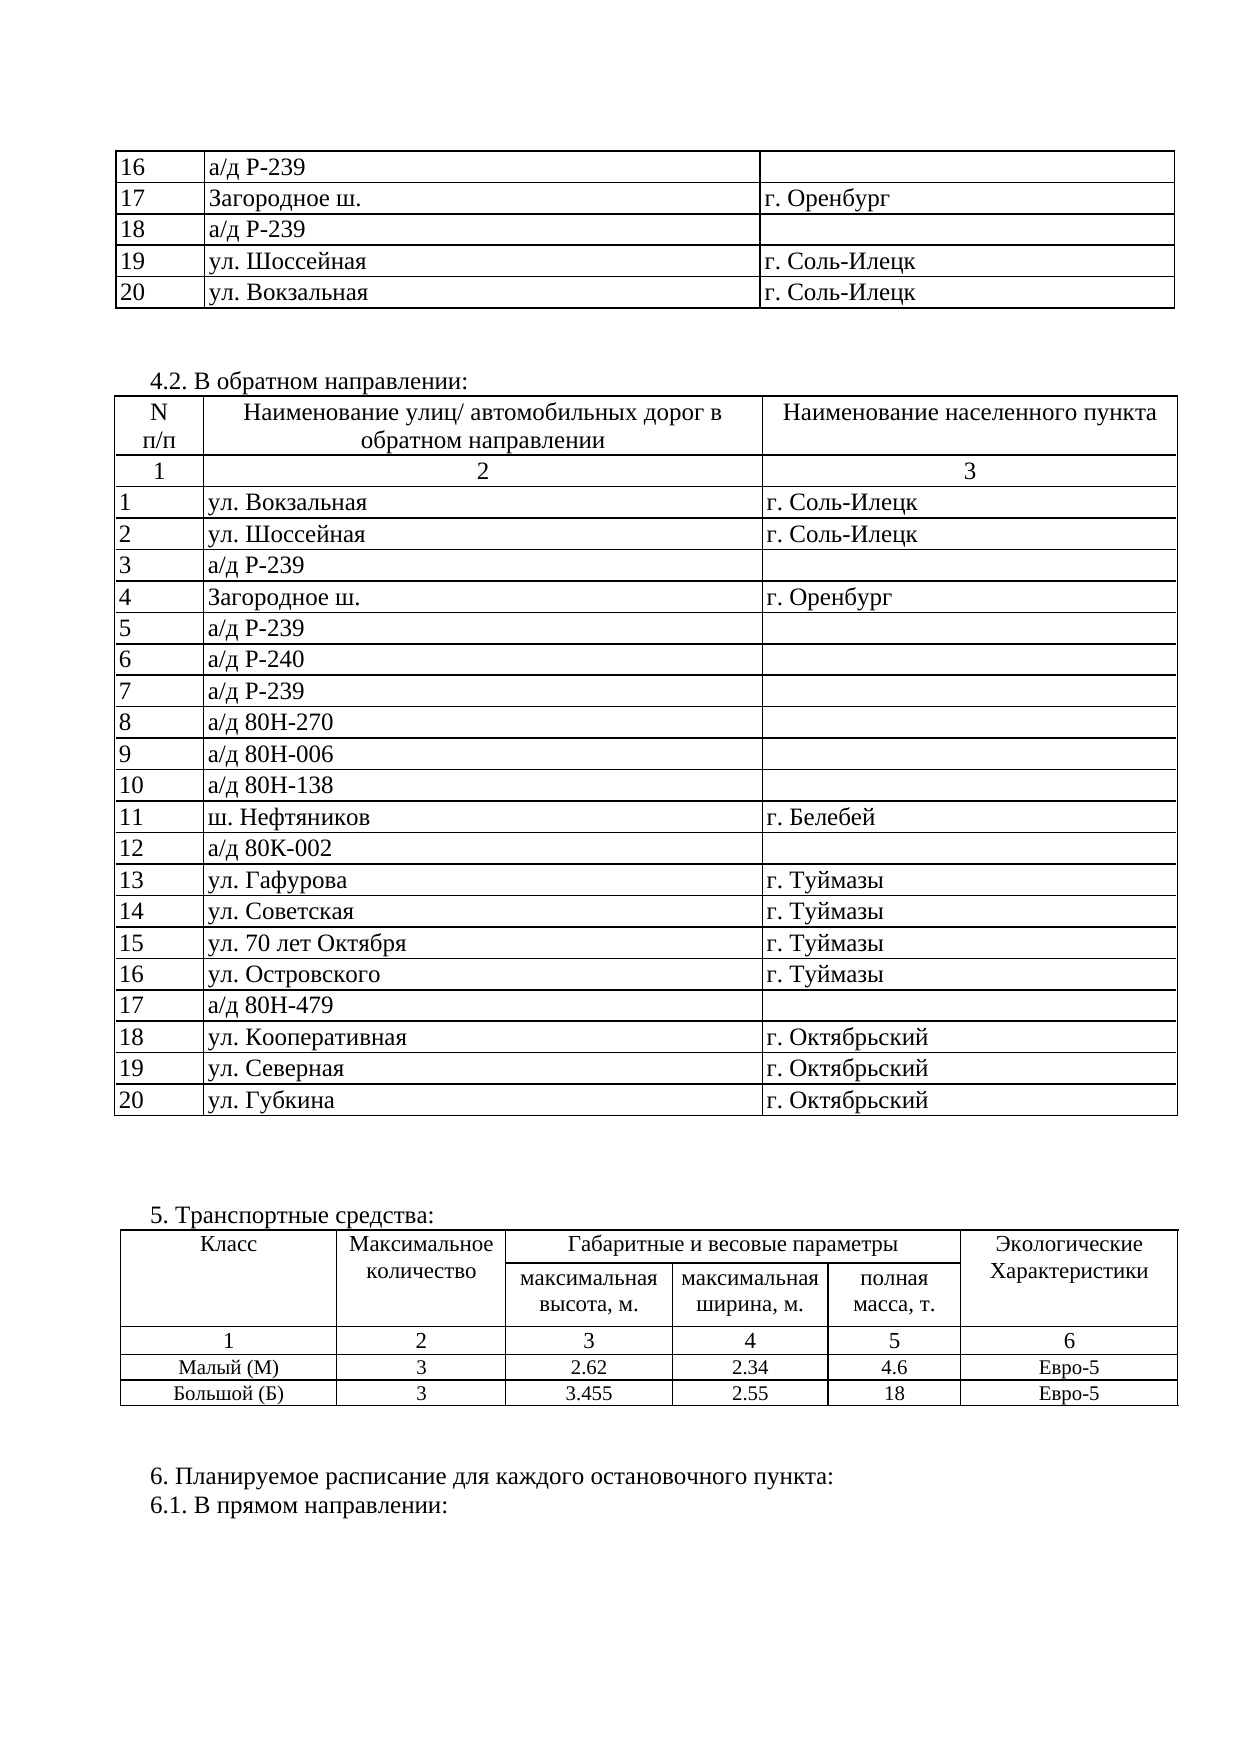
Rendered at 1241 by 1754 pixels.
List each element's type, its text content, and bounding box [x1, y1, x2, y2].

table_cell [763, 611, 1177, 643]
table_cell Евро-5 [961, 1381, 1177, 1405]
table_cell ул. Гафурова [204, 865, 762, 894]
table_cell г. Туймазы [763, 926, 1177, 957]
table_header Наименование населенного пункта [763, 397, 1177, 454]
text 6. Планируемое расписание для каждого остановочного пункта: [150, 1461, 1090, 1490]
table_cell 1 [115, 487, 203, 517]
table_cell 17 [117, 183, 204, 213]
table_cell ул. Вокзальная [205, 277, 759, 307]
table_cell 2.62 [506, 1355, 672, 1379]
table_cell [763, 643, 1177, 674]
table_cell а/д 80Н-138 [204, 770, 762, 800]
table_cell 12 [115, 833, 203, 863]
table_cell 20 [115, 1084, 203, 1115]
table_cell максимальная ширина, м. [673, 1264, 827, 1326]
table_cell ул. Шоссейная [204, 519, 762, 548]
table_cell 2 [115, 518, 203, 548]
table_cell 13 [115, 864, 203, 894]
table_header Наименование улиц/ автомобильных дорог в обратном направлении [204, 397, 762, 454]
table_cell Загородное ш. [204, 582, 762, 611]
table_cell 2.34 [673, 1355, 827, 1379]
table_cell 5 [115, 613, 203, 643]
table_cell 1 [115, 455, 203, 486]
table_cell г. Соль-Илецк [761, 277, 1174, 307]
table_cell г. Соль-Илецк [763, 486, 1177, 517]
table_cell ш. Нефтяников [204, 802, 762, 832]
table_cell 3 [115, 550, 203, 580]
table_cell а/д 80Н-006 [204, 739, 762, 769]
table_cell Большой (Б) [121, 1381, 336, 1405]
table_cell ул. Вокзальная [204, 487, 762, 517]
table_cell 3 [506, 1327, 672, 1353]
table_cell г. Туймазы [763, 895, 1177, 926]
table_cell 18 [117, 215, 204, 244]
table_cell ул. Островского [204, 959, 762, 989]
table_cell полная масса, т. [829, 1264, 960, 1326]
table_cell 7 [115, 675, 203, 706]
text 5. Транспортные средства: [150, 1200, 1090, 1229]
table_cell г. Туймазы [763, 863, 1177, 894]
table_cell г. Октябрьский [763, 1052, 1177, 1083]
table_cell Малый (М) [121, 1355, 336, 1379]
table_cell 8 [115, 707, 203, 737]
table_cell а/д Р-239 [205, 152, 759, 181]
table_cell 19 [115, 1053, 203, 1083]
table_cell [761, 215, 1174, 244]
table_cell г. Оренбург [761, 183, 1174, 213]
table_cell 15 [115, 927, 203, 957]
table_cell 2 [204, 456, 762, 486]
table_cell 9 [115, 738, 203, 769]
table_cell а/д 80К-002 [204, 833, 762, 863]
table_header N п/п [115, 397, 203, 454]
table_cell 4.6 [829, 1355, 960, 1379]
table_cell 6 [961, 1327, 1177, 1353]
table_cell г. Соль-Илецк [761, 246, 1174, 276]
table_cell [763, 737, 1177, 769]
table_header Максимальное количество [337, 1231, 505, 1326]
table_cell 3.455 [506, 1381, 672, 1405]
table_cell [763, 549, 1177, 580]
table_cell а/д 80Н-479 [204, 991, 762, 1020]
table_cell г. Октябрьский [763, 1020, 1177, 1052]
table_cell 2 [337, 1327, 505, 1353]
table_cell 6 [115, 644, 203, 674]
text 4.2. В обратном направлении: [150, 366, 1090, 395]
table_cell 3 [337, 1381, 505, 1405]
table_cell 3 [337, 1355, 505, 1379]
table_header Класс [121, 1231, 336, 1326]
table_cell [761, 152, 1174, 181]
table_cell ул. 70 лет Октября [204, 928, 762, 957]
table_cell 5 [829, 1327, 960, 1353]
table_cell 14 [115, 896, 203, 926]
table_cell а/д Р-239 [204, 550, 762, 580]
table_cell г. Соль-Илецк [763, 517, 1177, 548]
table_cell 19 [117, 246, 204, 276]
table_cell г. Туймазы [763, 958, 1177, 989]
table_cell ул. Северная [204, 1053, 762, 1083]
table_cell [763, 674, 1177, 706]
text 6.1. В прямом направлении: [150, 1490, 1090, 1519]
table_cell [763, 832, 1177, 863]
table_cell 1 [121, 1327, 336, 1353]
table_cell г. Белебей [763, 800, 1177, 832]
table_cell а/д Р-239 [205, 215, 759, 244]
table_cell [763, 706, 1177, 737]
table_cell ул. Шоссейная [205, 246, 759, 276]
table_cell 17 [115, 990, 203, 1020]
table_cell 18 [115, 1021, 203, 1052]
table_cell 4 [673, 1327, 827, 1353]
table_cell а/д Р-239 [204, 613, 762, 643]
table_cell 16 [117, 152, 204, 181]
table_cell [763, 769, 1177, 800]
table_cell ул. Кооперативная [204, 1022, 762, 1052]
table_cell 11 [115, 801, 203, 832]
table_cell г. Оренбург [763, 580, 1177, 611]
table_cell 3 [763, 454, 1177, 486]
table_cell 16 [115, 959, 203, 989]
table_cell ул. Губкина [204, 1085, 762, 1115]
table_cell а/д 80Н-270 [204, 707, 762, 737]
table_cell Загородное ш. [205, 183, 759, 213]
table_cell 20 [117, 277, 204, 307]
table_cell ул. Советская [204, 896, 762, 926]
table_cell 4 [115, 581, 203, 611]
table_header Габаритные и весовые параметры [506, 1231, 960, 1262]
table_cell [763, 989, 1177, 1020]
table_cell 2.55 [673, 1381, 827, 1405]
table_header Экологические Характеристики [961, 1231, 1177, 1326]
table_cell г. Октябрьский [763, 1083, 1177, 1115]
table_cell а/д Р-240 [204, 645, 762, 674]
table_cell Евро-5 [961, 1355, 1177, 1379]
table_cell а/д Р-239 [204, 676, 762, 706]
table_cell 10 [115, 770, 203, 800]
table_cell максимальная высота, м. [506, 1264, 672, 1326]
table_cell 18 [829, 1381, 960, 1405]
